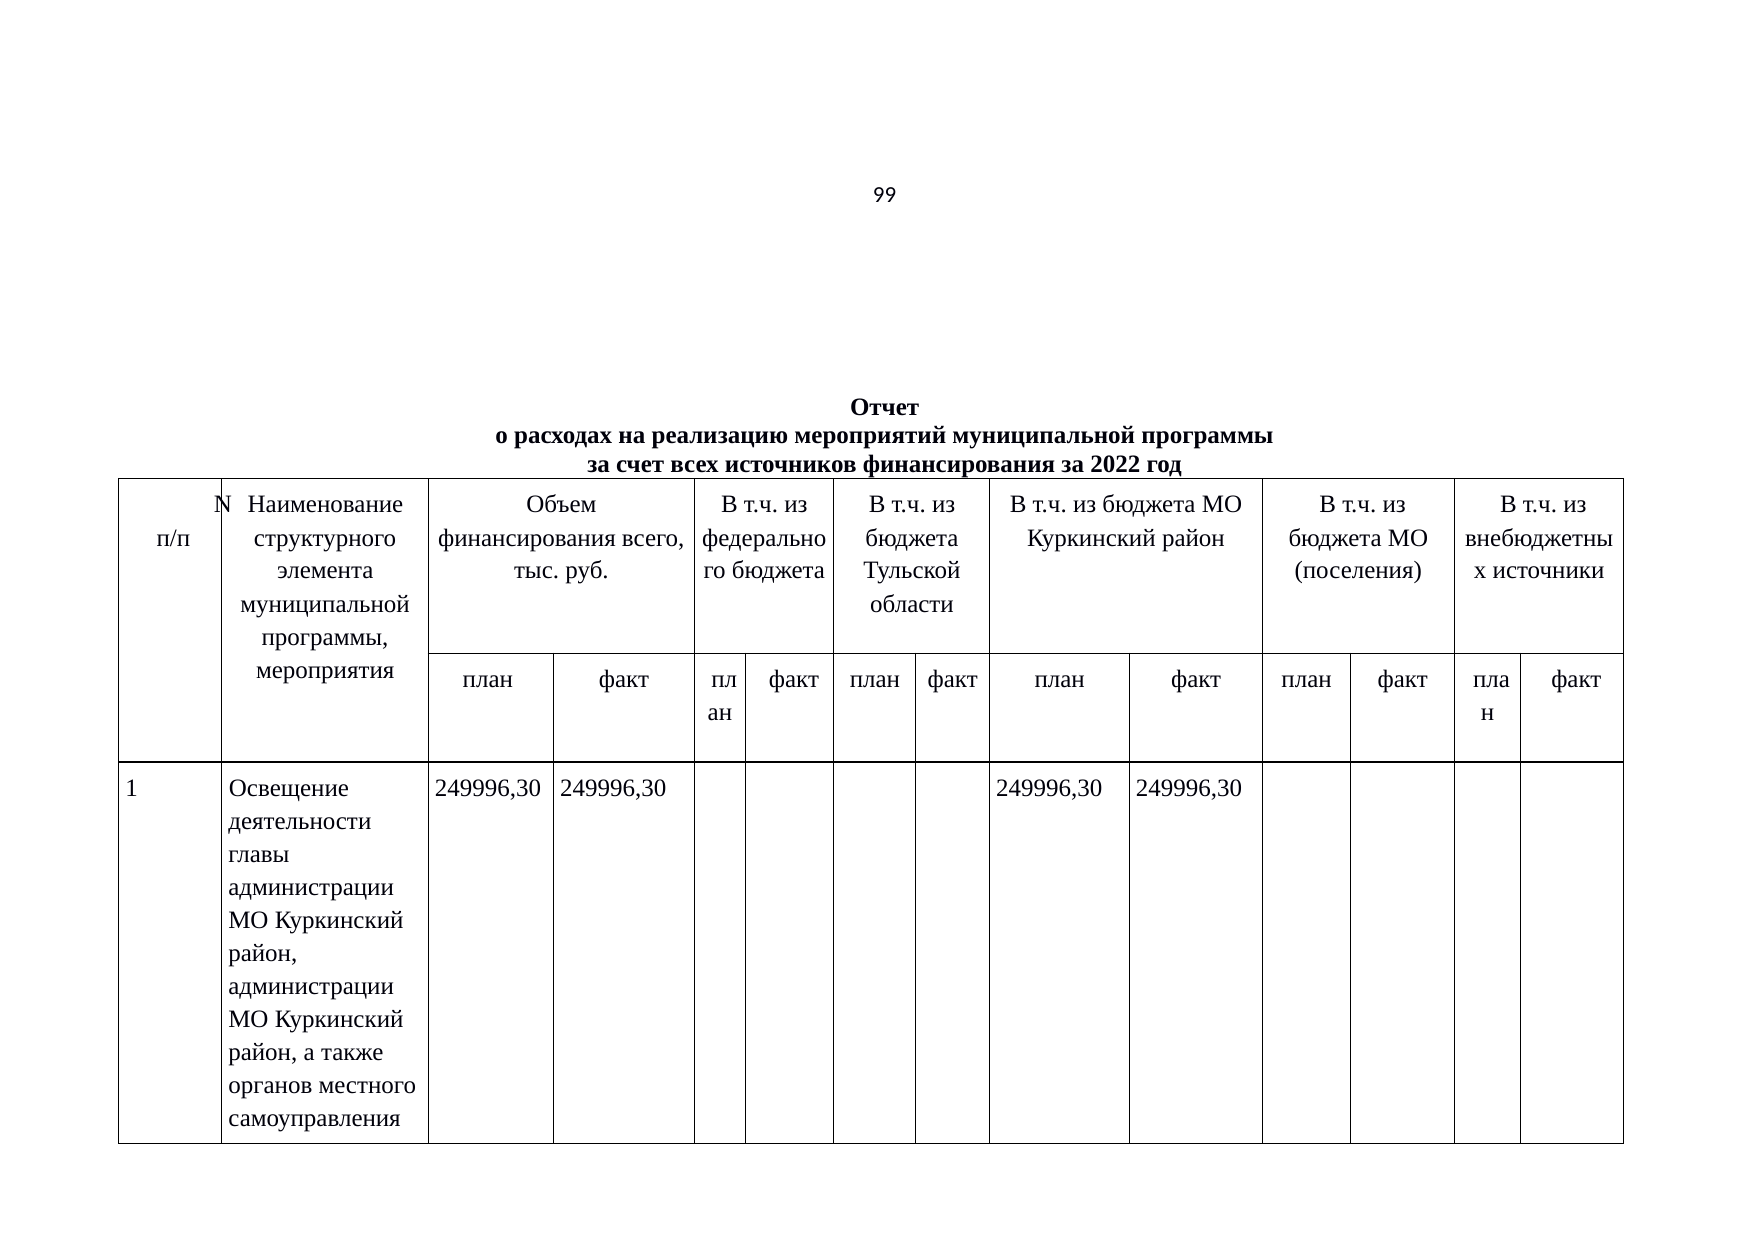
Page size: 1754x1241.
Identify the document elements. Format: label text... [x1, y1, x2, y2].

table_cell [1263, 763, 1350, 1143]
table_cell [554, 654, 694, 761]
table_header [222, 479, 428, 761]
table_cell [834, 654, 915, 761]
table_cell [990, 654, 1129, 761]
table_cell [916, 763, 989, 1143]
text о расходах на реализацию мероприятий муниципальной программы [118, 420, 1651, 449]
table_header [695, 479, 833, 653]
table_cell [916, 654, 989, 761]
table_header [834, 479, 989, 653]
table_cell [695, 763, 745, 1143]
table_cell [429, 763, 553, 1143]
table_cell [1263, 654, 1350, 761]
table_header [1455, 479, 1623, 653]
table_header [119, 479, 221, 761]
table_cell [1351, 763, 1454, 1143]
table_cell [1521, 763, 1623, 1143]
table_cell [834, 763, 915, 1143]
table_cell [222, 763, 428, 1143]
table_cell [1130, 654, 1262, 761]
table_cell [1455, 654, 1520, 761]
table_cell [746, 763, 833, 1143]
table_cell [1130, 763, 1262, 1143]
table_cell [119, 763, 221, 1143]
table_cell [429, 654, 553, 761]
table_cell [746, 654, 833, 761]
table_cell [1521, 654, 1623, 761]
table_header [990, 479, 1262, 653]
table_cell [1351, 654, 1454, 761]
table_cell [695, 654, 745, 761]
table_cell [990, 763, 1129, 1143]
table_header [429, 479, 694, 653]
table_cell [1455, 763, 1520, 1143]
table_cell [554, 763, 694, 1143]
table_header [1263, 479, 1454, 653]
text Отчет [118, 392, 1651, 420]
text за счет всех источников финансирования за 2022 год [118, 449, 1651, 478]
